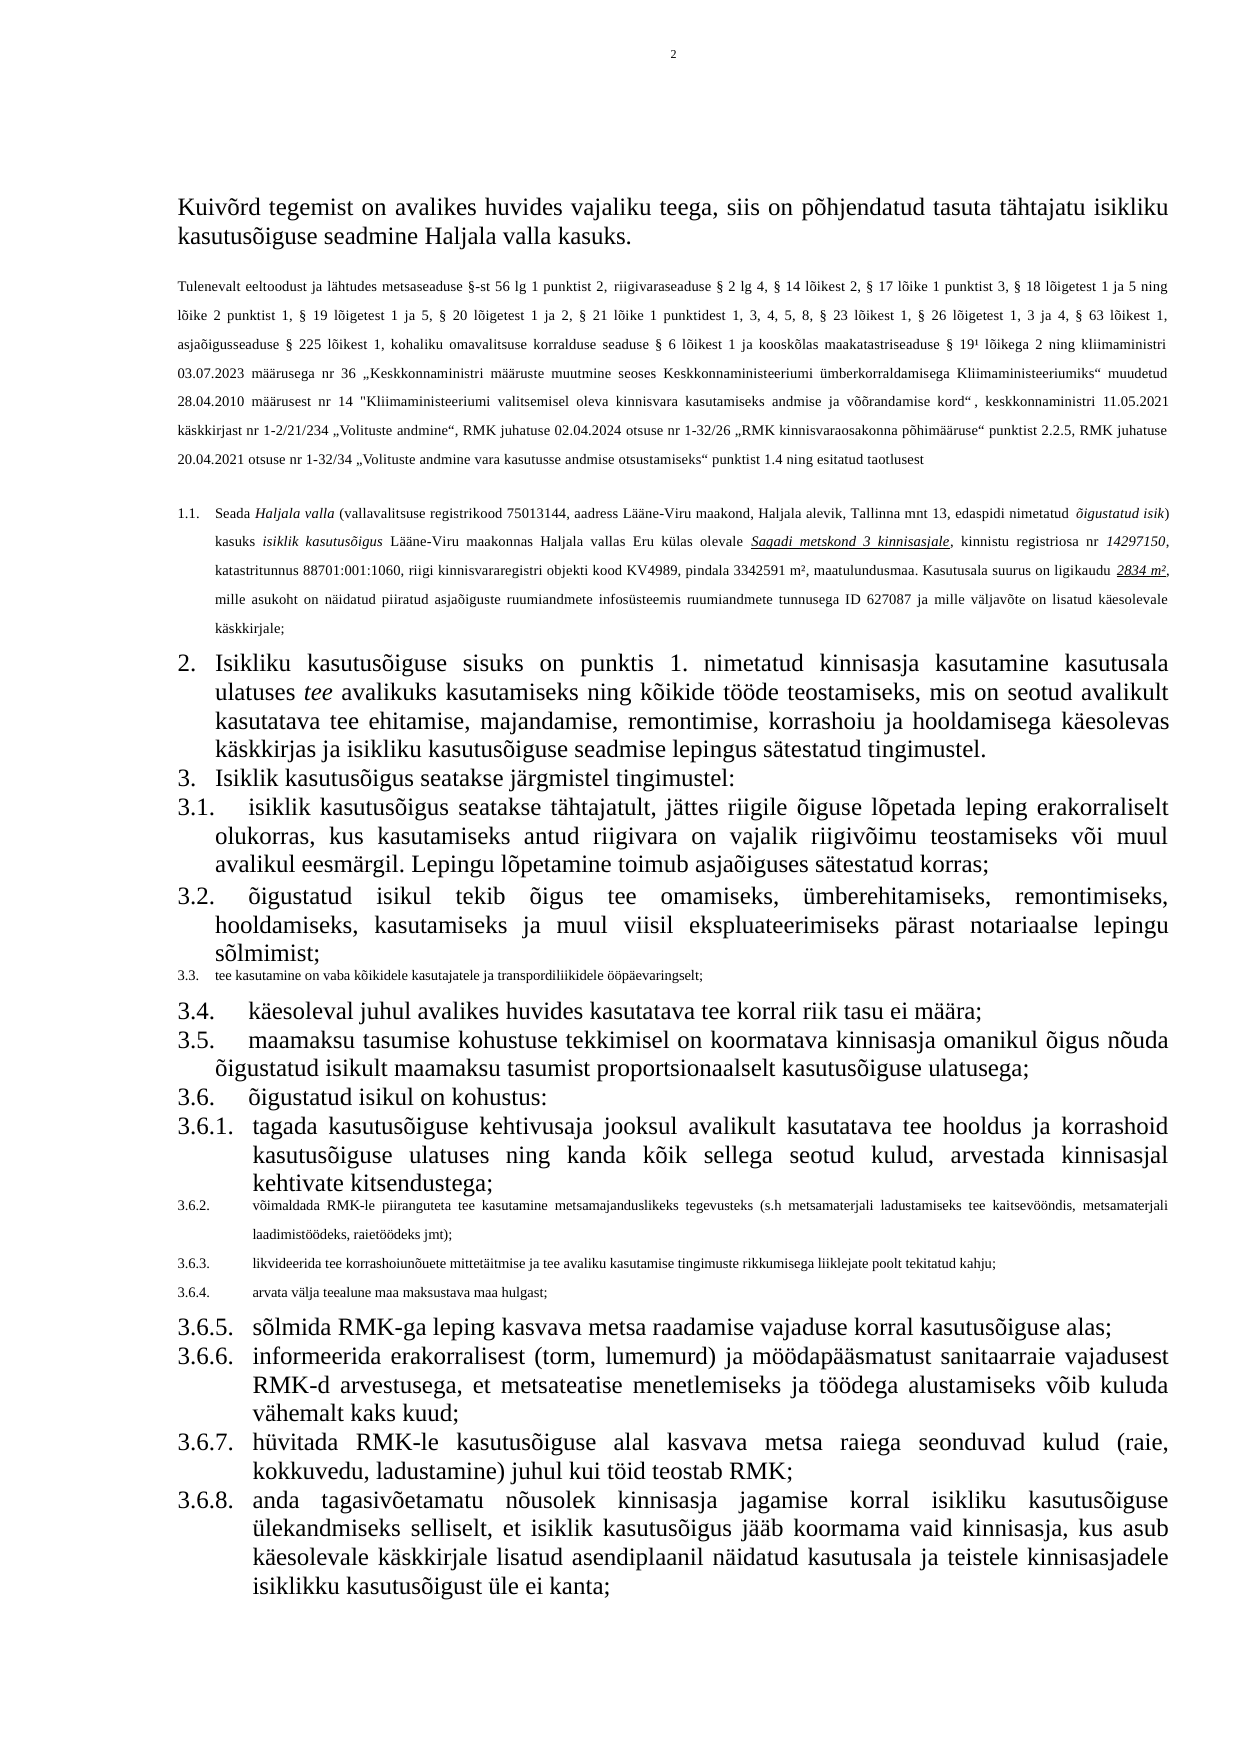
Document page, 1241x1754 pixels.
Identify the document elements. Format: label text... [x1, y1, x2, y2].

list arvata välja teealune maa maksustava maa hulgast; [177, 1283, 1169, 1312]
list sõlmida RMK-ga leping kasvava metsa raadamise vajaduse korral kasutusõiguse alas; [177, 1312, 1169, 1341]
list isiklik kasutusõigus seatakse tähtajatult, jättes riigile õiguse lõpetada leping erakorraliselt olukorras, kus kasutamiseks antud riigivara on vajalik riigivõimu teostamiseks või muul avalikul eesmärgil. Lepingu lõpetamine toimub asjaõiguses sätestatud korras; [177, 792, 1169, 878]
text Kuivõrd tegemist on avalikes huvides vajaliku teega, siis on põhjendatud tasuta tähtajatu isikliku kasutusõiguse seadmine Haljala valla kasuks. [177, 192, 1169, 249]
list maamaksu tasumise kohustuse tekkimisel on koormatava kinnisasja omanikul õigus nõuda õigustatud isikult maamaksu tasumist proportsionaalselt kasutusõiguse ulatusega; [177, 1025, 1169, 1082]
list Isiklik kasutusõigus seatakse järgmistel tingimustel: [177, 763, 1169, 792]
list tee kasutamine on vaba kõikidele kasutajatele ja transpordiliikidele ööpäevaringselt; [177, 967, 1169, 996]
list anda tagasivõetamatu nõusolek kinnisasja jagamise korral isikliku kasutusõiguse ülekandmiseks selliselt, et isiklik kasutusõigus jääb koormama vaid kinnisasja, kus asub käesolevale käskkirjale lisatud asendiplaanil näidatud kasutusala ja teistele kinnisasjadele isiklikku kasutusõigust üle ei kanta; [177, 1485, 1169, 1600]
list tagada kasutusõiguse kehtivusaja jooksul avalikult kasutatava tee hooldus ja korrashoid kasutusõiguse ulatuses ning kanda kõik sellega seotud kulud, arvestada kinnisasjal kehtivate kitsendustega; [177, 1111, 1169, 1197]
list õigustatud isikul tekib õigus tee omamiseks, ümberehitamiseks, remontimiseks, hooldamiseks, kasutamiseks ja muul viisil ekspluateerimiseks pärast notariaalse lepingu sõlmimist; [177, 881, 1169, 967]
list Seada Haljala valla (vallavalitsuse registrikood 75013144, aadress Lääne-Viru maakond, Haljala alevik, Tallinna mnt 13, edaspidi nimetatud õigustatud isik) kasuks isiklik kasutusõigus Lääne-Viru maakonnas Haljala vallas Eru külas olevale Sagadi metskond 3 kinnisasjale, kinnistu registriosa nr 14297150, katastritunnus 88701:001:1060, riigi kinnisvararegistri objekti kood KV4989, pindala 3342591 m², maatulundusmaa. Kasutusala suurus on ligikaudu 2834 m², mille asukoht on näidatud piiratud asjaõiguste ruumiandmete infosüsteemis ruumiandmete tunnusega ID 627087 ja mille väljavõte on lisatud käesolevale käskkirjale; [177, 504, 1169, 648]
list võimaldada RMK-le piiranguteta tee kasutamine metsamajanduslikeks tegevusteks (s.h metsamaterjali ladustamiseks tee kaitsevööndis, metsamaterjali laadimistöödeks, raietöödeks jmt); [177, 1197, 1169, 1255]
list õigustatud isikul on kohustus: [177, 1082, 1169, 1111]
list informeerida erakorralisest (torm, lumemurd) ja möödapääsmatust sanitaarraie vajadusest RMK-d arvestusega, et metsateatise menetlemiseks ja töödega alustamiseks võib kuluda vähemalt kaks kuud; [177, 1341, 1169, 1427]
list Isikliku kasutusõiguse sisuks on punktis 1. nimetatud kinnisasja kasutamine kasutusala ulatuses tee avalikuks kasutamiseks ning kõikide tööde teostamiseks, mis on seotud avalikult kasutatava tee ehitamise, majandamise, remontimise, korrashoiu ja hooldamisega käesolevas käskkirjas ja isikliku kasutusõiguse seadmise lepingus sätestatud tingimustel. [177, 648, 1169, 763]
list hüvitada RMK-le kasutusõiguse alal kasvava metsa raiega seonduvad kulud (raie, kokkuvedu, ladustamine) juhul kui töid teostab RMK; [177, 1427, 1169, 1485]
list likvideerida tee korrashoiunõuete mittetäitmise ja tee avaliku kasutamise tingimuste rikkumisega liiklejate poolt tekitatud kahju; [177, 1255, 1169, 1283]
list käesoleval juhul avalikes huvides kasutatava tee korral riik tasu ei määra; [177, 996, 1169, 1025]
subtitle Tulenevalt eeltoodust ja lähtudes metsaseaduse §-st 56 lg 1 punktist 2, riigivaraseaduse § 2 lg 4, § 14 lõikest 2, § 17 lõike 1 punktist 3, § 18 lõigetest 1 ja 5 ning lõike 2 punktist 1, § 19 lõigetest 1 ja 5, § 20 lõigetest 1 ja 2, § 21 lõike 1 punktidest 1, 3, 4, 5, 8, § 23 lõikest 1, § 26 lõigetest 1, 3 ja 4, § 63 lõikest 1, asjaõigusseaduse § 225 lõikest 1, kohaliku omavalitsuse korralduse seaduse § 6 lõikest 1 ja kooskõlas maakatastriseaduse § 19¹ lõikega 2 ning kliimaministri 03.07.2023 määrusega nr 36 „Keskkonnaministri määruste muutmine seoses Keskkonnaministeeriumi ümberkorraldamisega Kliimaministeeriumiks“ muudetud 28.04.2010 määrusest nr 14 "Kliimaministeeriumi valitsemisel oleva kinnisvara kasutamiseks andmise ja võõrandamise kord“, keskkonnaministri 11.05.2021 käskkirjast nr 1-2/21/234 „Volituste andmine“, RMK juhatuse 02.04.2024 otsuse nr 1-32/26 „RMK kinnisvaraosakonna põhimääruse“ punktist 2.2.5, RMK juhatuse 20.04.2021 otsuse nr 1-32/34 „Volituste andmine vara kasutusse andmise otsustamiseks“ punktist 1.4 ning esitatud taotlusest [177, 278, 1169, 479]
